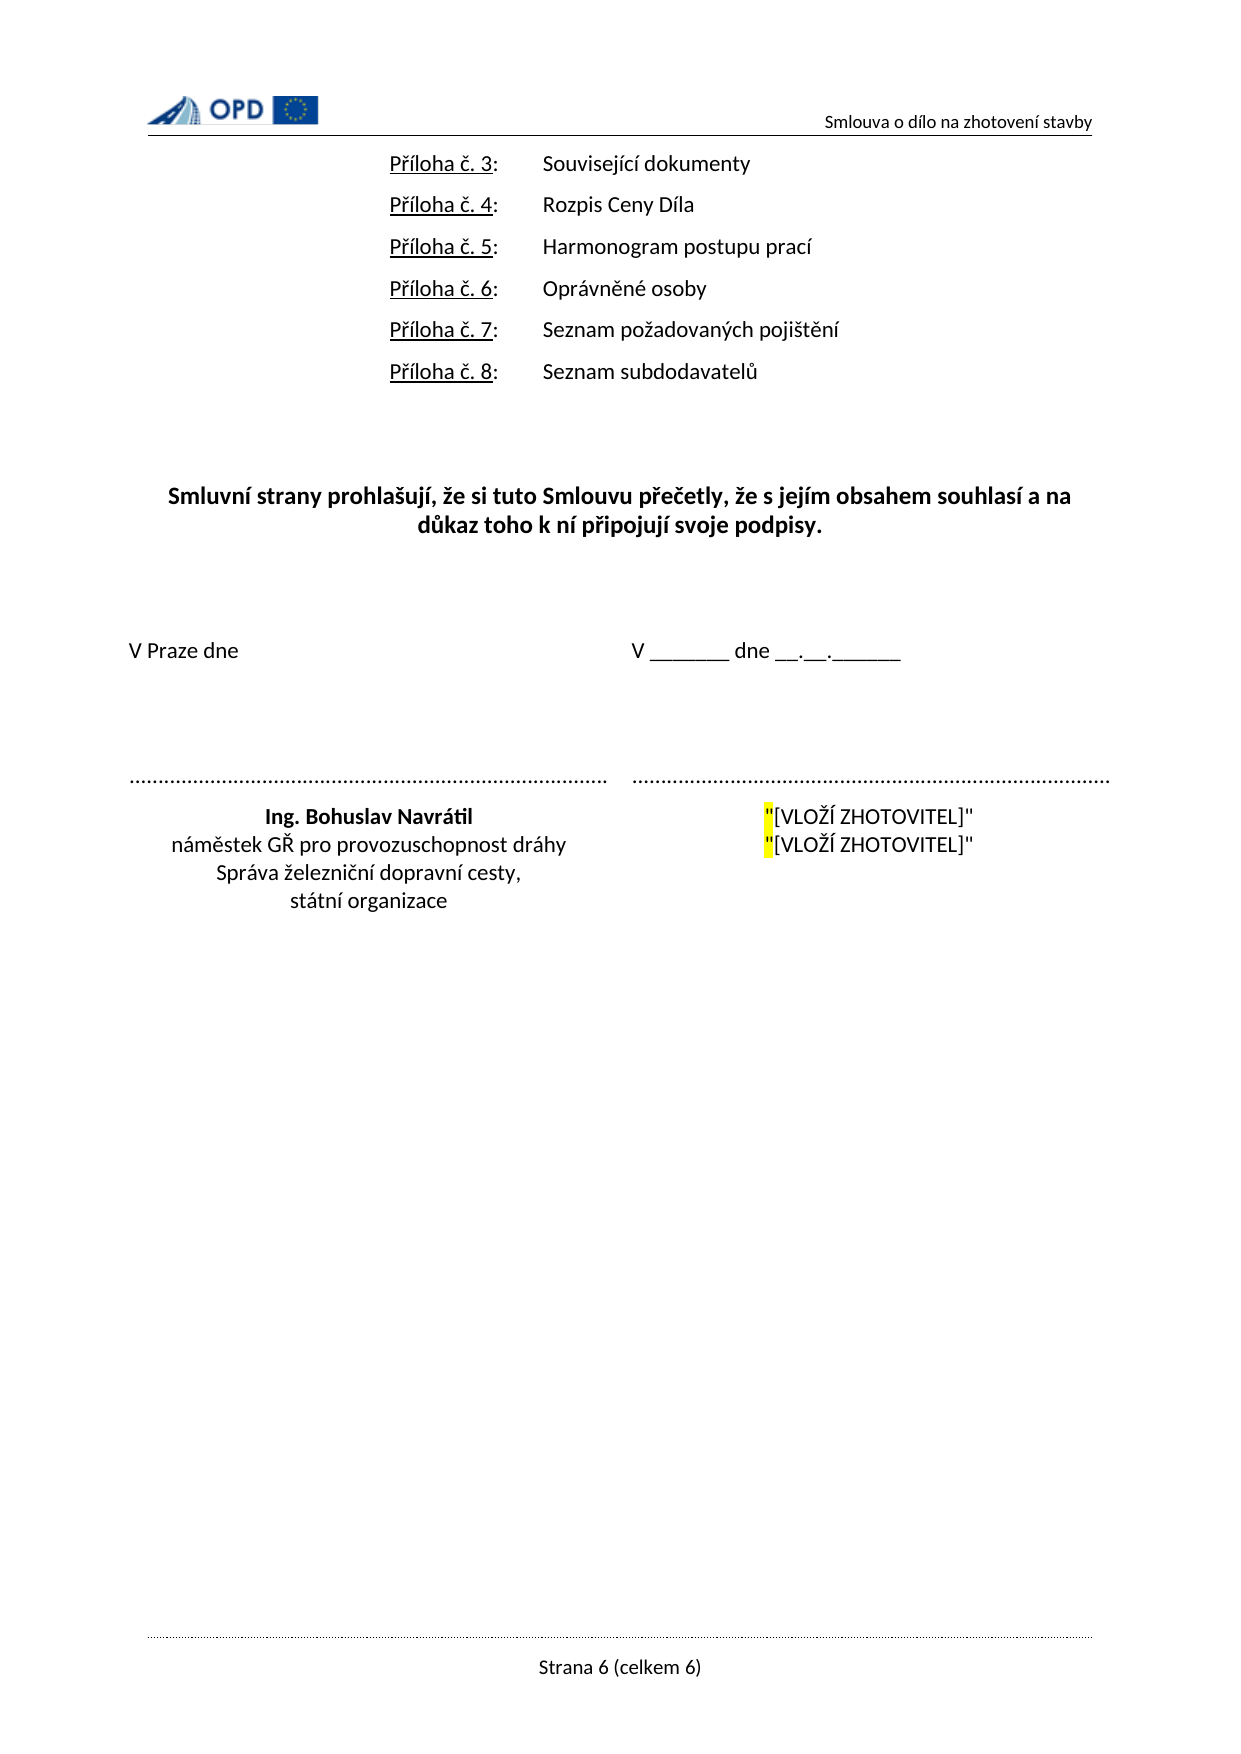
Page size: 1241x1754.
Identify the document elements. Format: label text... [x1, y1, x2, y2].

table_cell Příloha č. 5: [148, 231, 531, 273]
table_cell Související dokumenty [531, 148, 1092, 189]
table_cell Příloha č. 7: [148, 314, 531, 356]
table_cell Harmonogram postupu prací [531, 231, 1092, 273]
table_cell ................................................................................... Ing. Bohuslav Navrátil náměstek GŘ pro provozuschopnost dráhy Správa železniční dopravní cesty, státní organizace [118, 760, 620, 914]
table_cell Příloha č. 3: [148, 148, 531, 189]
table_cell ................................................................................... [620, 760, 1123, 914]
table_cell Příloha č. 6: [148, 273, 531, 314]
table_cell Příloha č. 4: [148, 189, 531, 231]
table_cell Seznam požadovaných pojištění [531, 314, 1092, 356]
picture [147, 96, 320, 128]
table_cell Oprávněné osoby [531, 273, 1092, 314]
table_header V Praze dne [118, 594, 620, 760]
text Smluvní strany prohlašují, že si tuto Smlouvu přečetly, že s jejím obsahem souhlasí a na důkaz toho k ní připojují svoje podpisy. [148, 481, 1092, 539]
table_cell Příloha č. 8: [148, 356, 531, 398]
table_cell Rozpis Ceny Díla [531, 189, 1092, 231]
table_header V _______ dne __.__.______ [620, 594, 1123, 760]
table_cell Seznam subdodavatelů [531, 356, 1092, 398]
